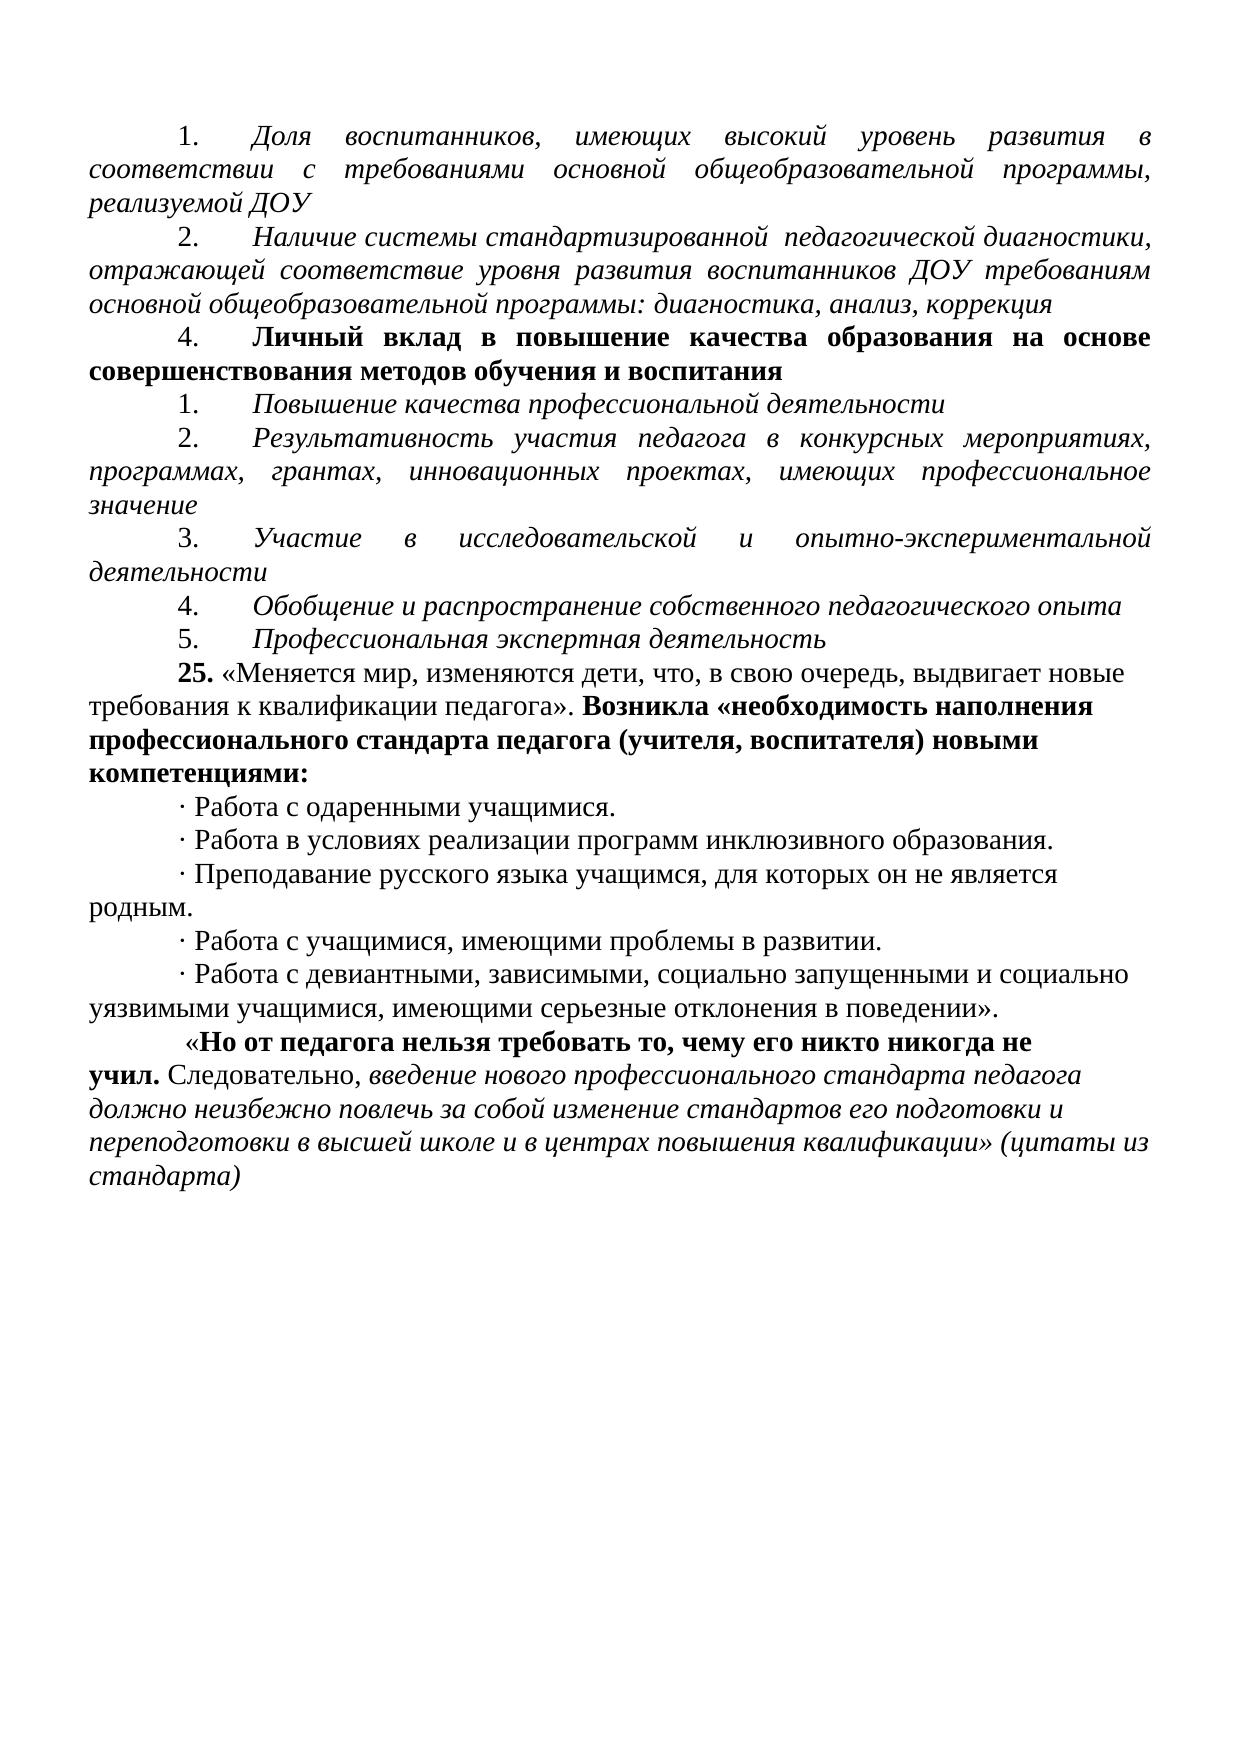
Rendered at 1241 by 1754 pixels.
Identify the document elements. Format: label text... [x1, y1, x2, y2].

list Обобщение и распространение собственного педагогического опыта [88, 588, 1152, 621]
list Наличие системы стандартизированной педагогической диагностики, отражающей соответствие уровня развития воспитанников ДОУ требованиям основной общеобразовательной программы: диагностика, анализ, коррекция [88, 219, 1152, 319]
list Повышение качества профессиональной деятельности [88, 386, 1152, 420]
text «Но от педагога нельзя требовать то, чему его никто никогда не учил. Следовательно, введение нового профессионального стандарта педагога должно неизбежно повлечь за собой изменение стандартов его подготовки и переподготовки в высшей школе и в центрах повышения квалификации» (цитаты из стандарта) [88, 1024, 1152, 1191]
list Результативность участия педагога в конкурсных мероприятиях, программах, грантах, инновационных проектах, имеющих профессиональное значение [88, 420, 1152, 521]
text · Работа в условиях реализации программ инклюзивного образования. [88, 822, 1152, 856]
text · Преподавание русского языка учащимся, для которых он не является родным. [88, 856, 1152, 923]
text · Работа с учащимися, имеющими проблемы в развитии. [88, 923, 1152, 957]
list Доля воспитанников, имеющих высокий уровень развития в соответствии с требованиями основной общеобразовательной программы, реализуемой ДОУ [88, 118, 1152, 219]
text · Работа с одаренными учащимися. [88, 789, 1152, 822]
list Профессиональная экспертная деятельность [88, 621, 1152, 655]
text · Работа с девиантными, зависимыми, социально запущенными и социально уязвимыми учащимися, имеющими серьезные отклонения в поведении». [88, 957, 1152, 1024]
text 25. «Меняется мир, изменяются дети, что, в свою очередь, выдвигает новые требования к квалификации педагога». Возникла «необходимость наполнения профессионального стандарта педагога (учителя, воспитателя) новыми компетенциями: [88, 655, 1152, 789]
list Участие в исследовательской и опытно-экспериментальной деятельности [88, 521, 1152, 588]
list Личный вклад в повышение качества образования на основе совершенствования методов обучения и воспитания [88, 319, 1152, 386]
